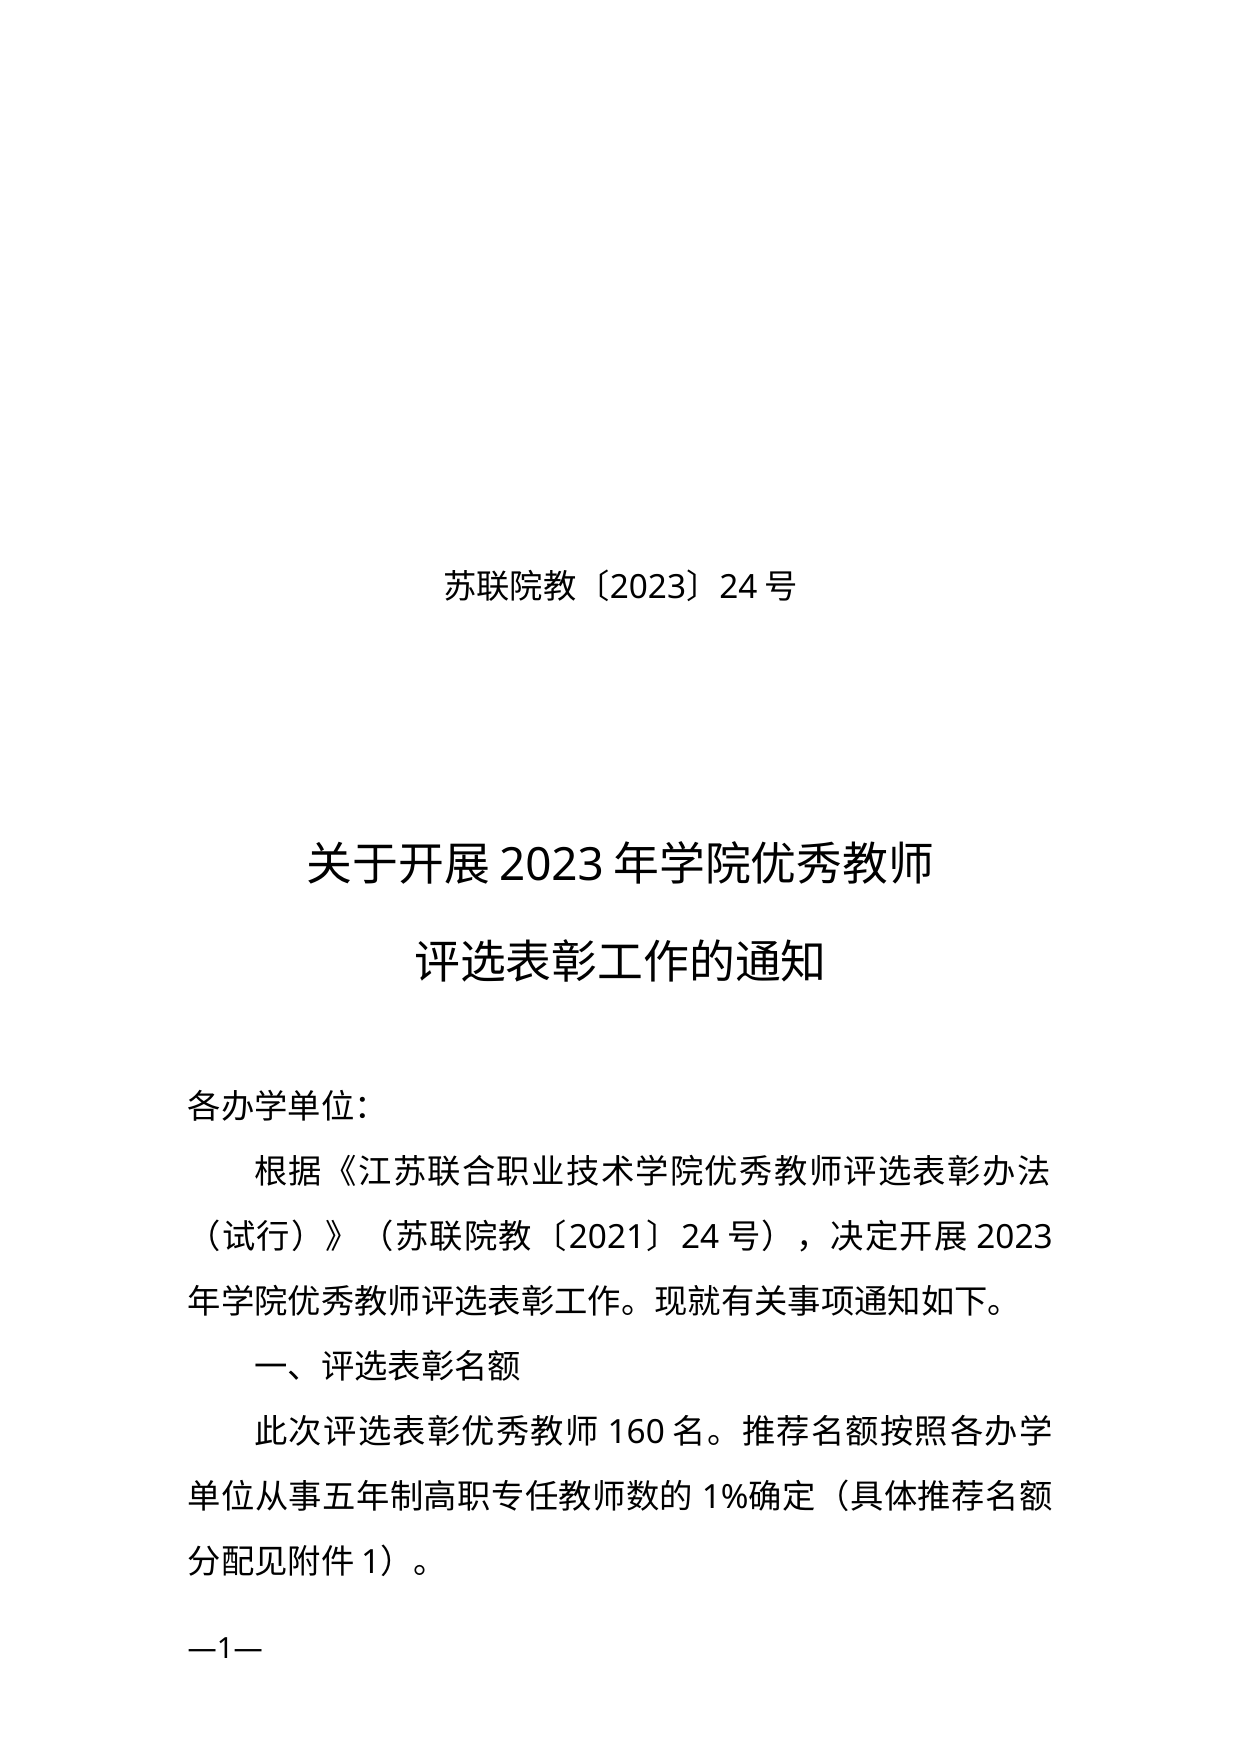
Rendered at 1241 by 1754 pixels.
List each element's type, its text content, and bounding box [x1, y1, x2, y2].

text 苏联院教〔2023〕24号 [187, 552, 1053, 617]
text 各办学单位： [187, 1072, 1053, 1137]
text 一、评选表彰名额 [187, 1332, 1053, 1397]
text 关于开展2023年学院优秀教师 [187, 812, 1053, 909]
text 评选表彰工作的通知 [187, 909, 1053, 1007]
text 此次评选表彰优秀教师160名。推荐名额按照各办学单位从事五年制高职专任教师数的1%确定（具体推荐名额分配见附件1）。 [187, 1397, 1053, 1592]
text 根据《江苏联合职业技术学院优秀教师评选表彰办法（试行）》（苏联院教〔2021〕24号），决定开展2023年学院优秀教师评选表彰工作。现就有关事项通知如下。 [187, 1137, 1053, 1332]
